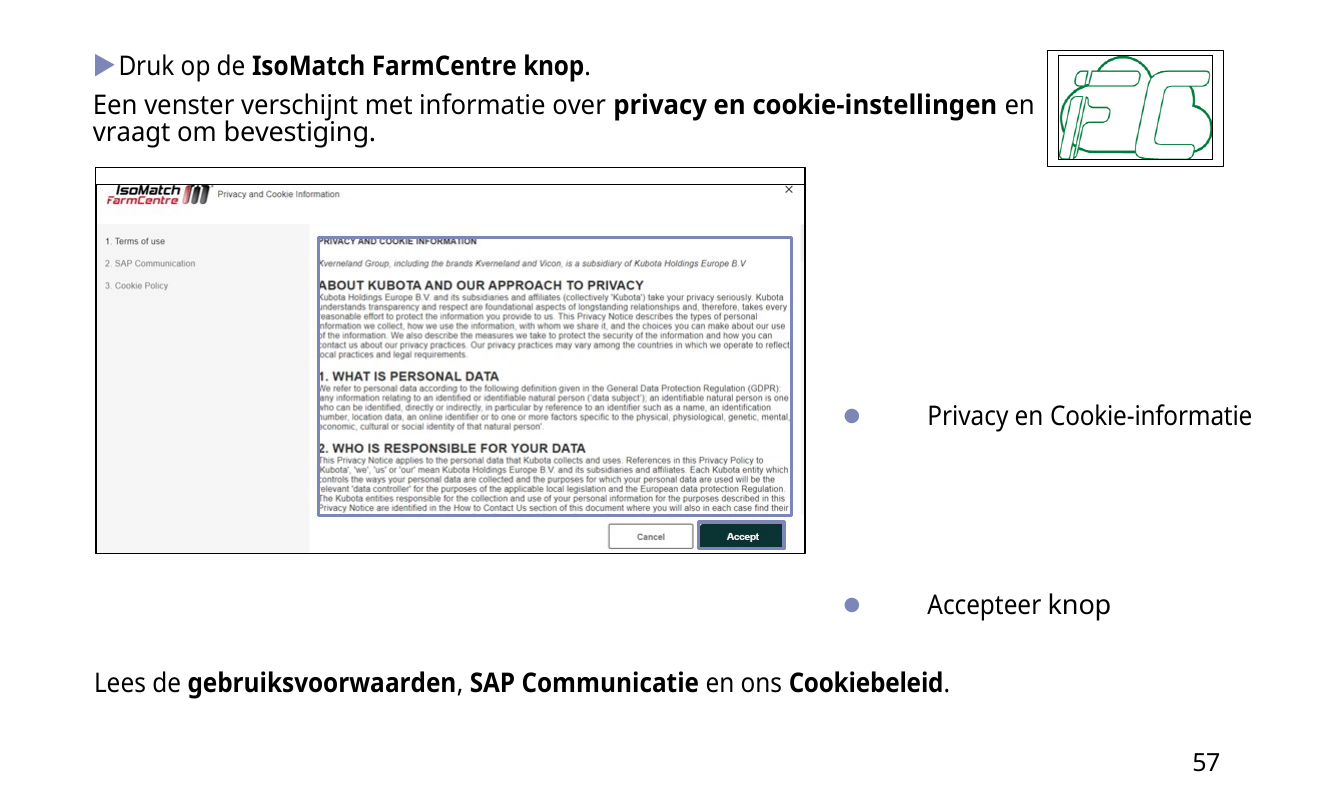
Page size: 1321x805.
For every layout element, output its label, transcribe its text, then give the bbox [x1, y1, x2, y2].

text Lees de gebruiksvoorwaarden, SAP Communicatie en ons Cookiebeleid. [94, 663, 1258, 700]
text Een venster verschijnt met informatie over privacy en cookie-instellingen en vraagt om bevestiging. [93, 91, 1072, 149]
picture [97, 185, 804, 553]
picture [1059, 83, 1212, 159]
list Accepteer knop [842, 586, 1258, 623]
list Druk op de IsoMatch FarmCentre knop. [92, 47, 1258, 83]
list Privacy en Cookie-informatie [842, 396, 1258, 433]
